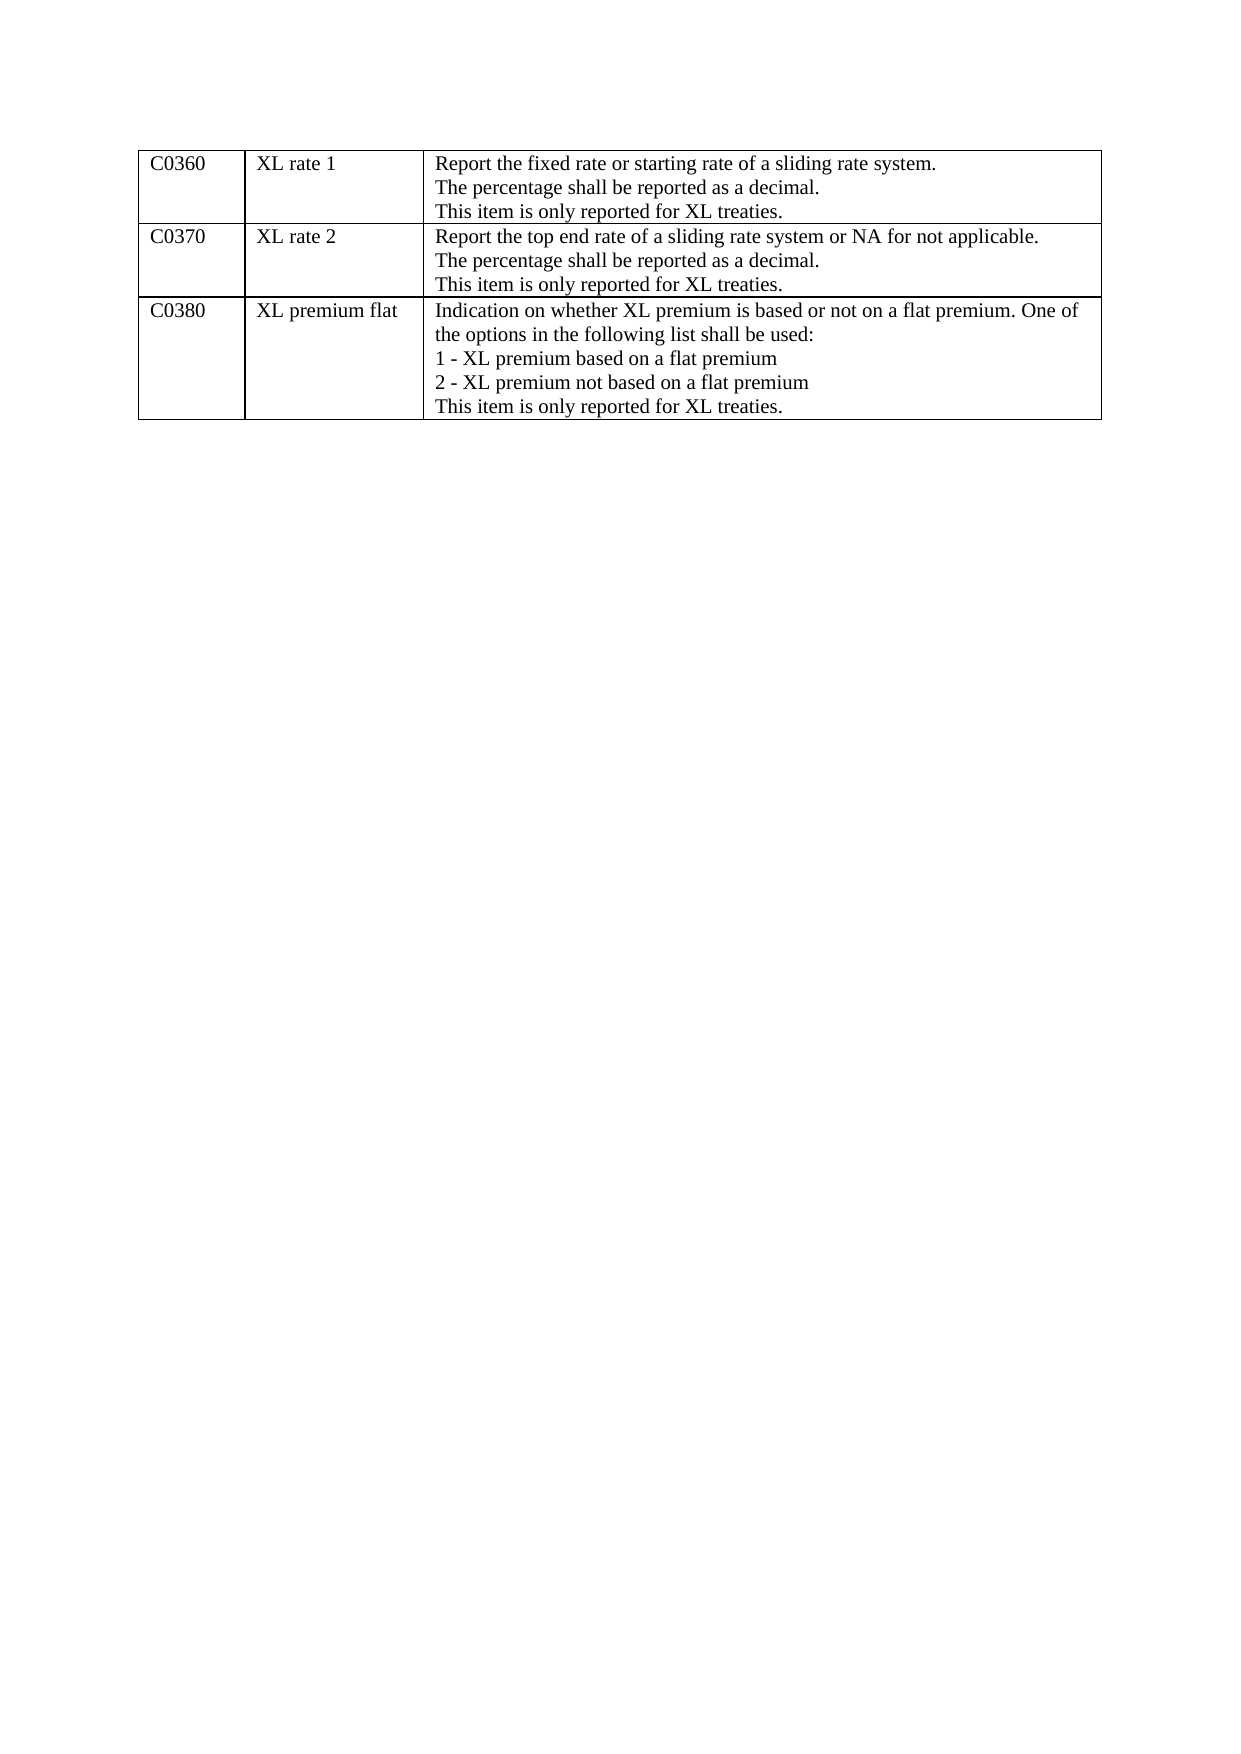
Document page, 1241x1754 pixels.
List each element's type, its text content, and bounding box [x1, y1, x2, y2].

table_cell C0370 [139, 224, 244, 296]
table_cell C0380 [139, 298, 244, 418]
table_cell C0360 [139, 151, 244, 223]
table_cell XL rate 1 [246, 151, 423, 223]
table_cell Indication on whether XL premium is based or not on a flat premium. One of the options in the following list shall be used: 1 - XL premium based on a flat premium 2 - XL premium not based on a flat premium This item is only reported for XL treaties. [424, 298, 1101, 418]
table_cell Report the top end rate of a sliding rate system or NA for not applicable. The percentage shall be reported as a decimal. This item is only reported for XL treaties. [424, 224, 1101, 296]
table_cell Report the fixed rate or starting rate of a sliding rate system. The percentage shall be reported as a decimal. This item is only reported for XL treaties. [424, 151, 1101, 223]
table_cell XL premium flat [246, 298, 423, 418]
table_cell XL rate 2 [246, 224, 423, 296]
